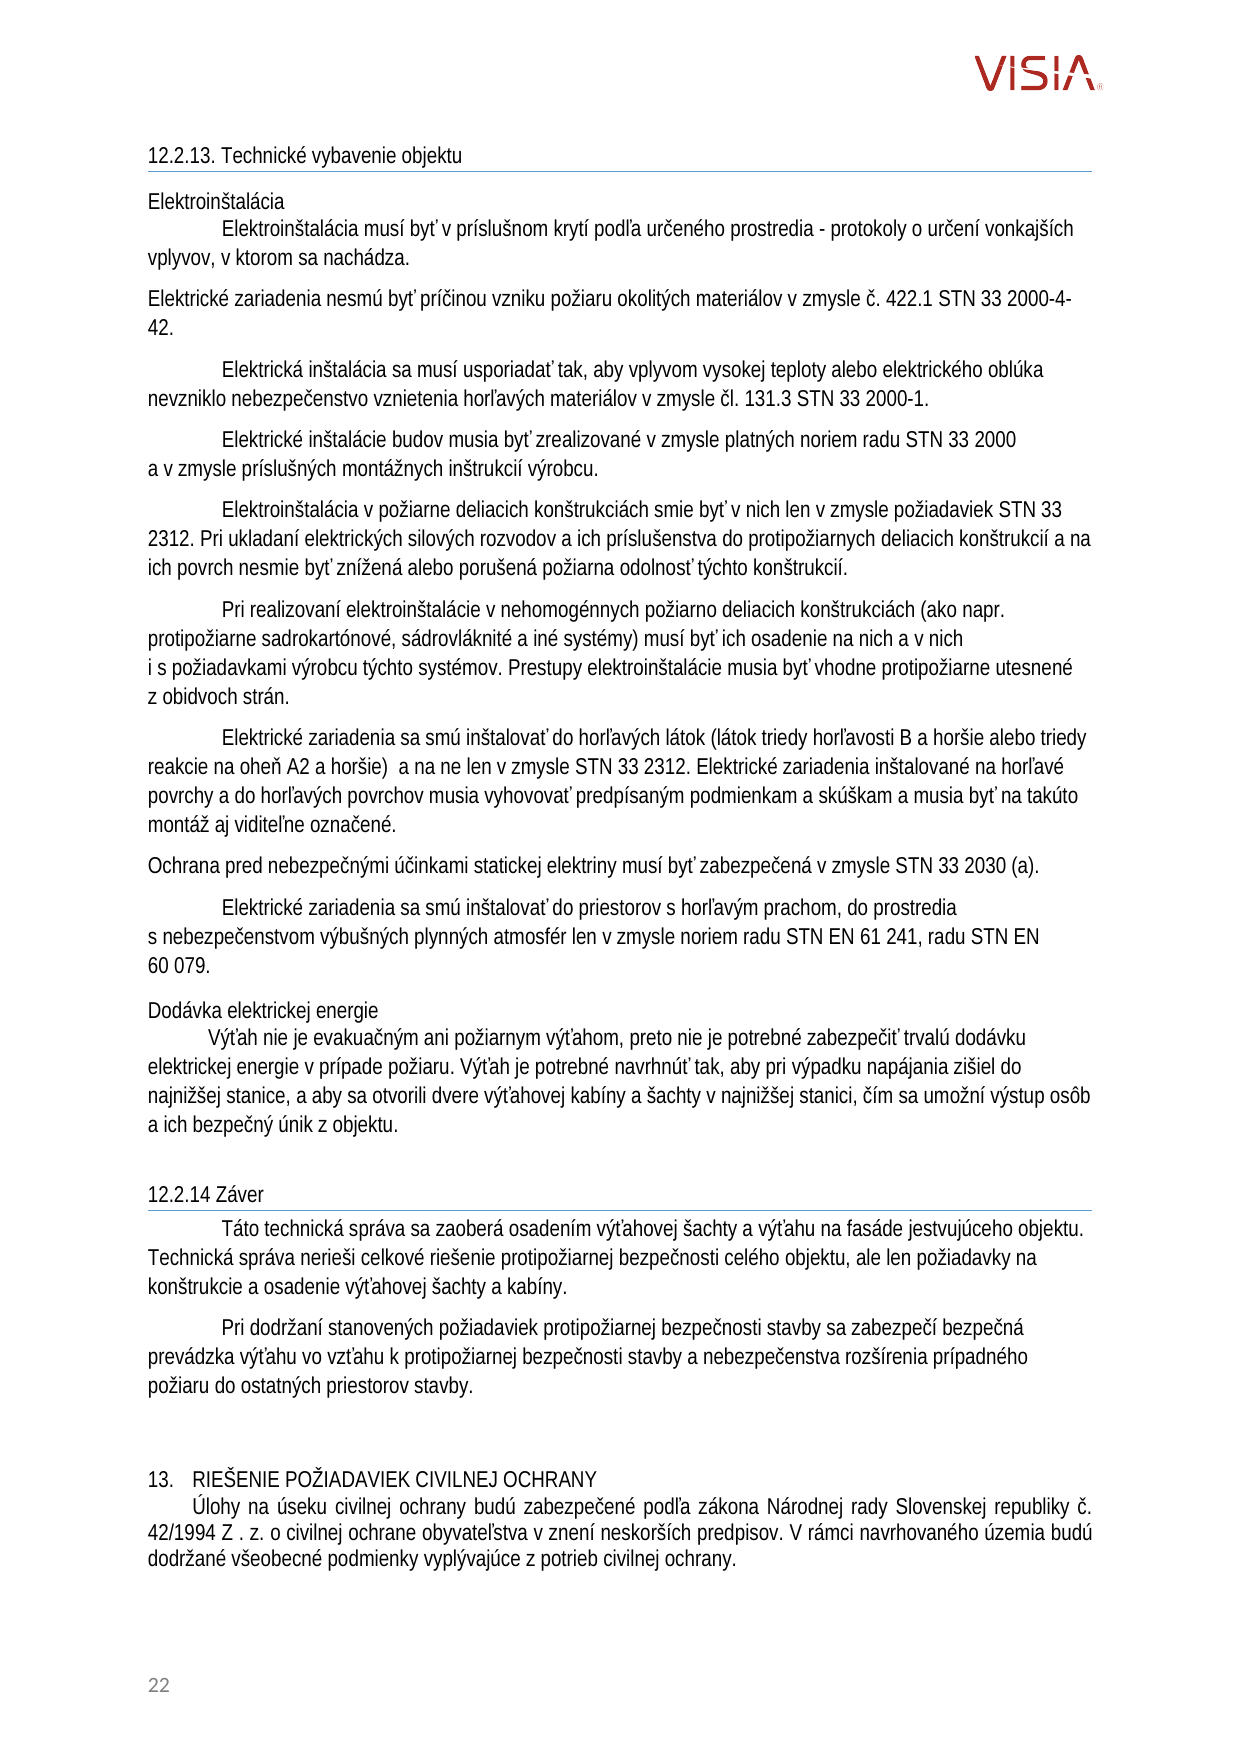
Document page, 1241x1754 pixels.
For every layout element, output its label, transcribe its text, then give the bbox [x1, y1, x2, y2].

subtitle Elektroinštalácia [148, 188, 1092, 215]
picture [974, 55, 1104, 91]
text Elektrická inštalácia sa musí usporiadať tak, aby vplyvom vysokej teploty alebo elektrického oblúka nevzniklo nebezpečenstvo vznietenia horľavých materiálov v zmysle čl. 131.3 STN 33 2000-1. [148, 356, 1092, 411]
text Elektrické zariadenia sa smú inštalovať do horľavých látok (látok triedy horľavosti B a horšie alebo triedy reakcie na oheň A2 a horšie) a na ne len v zmysle STN 33 2312. Elektrické zariadenia inštalované na horľavé povrchy a do horľavých povrchov musia vyhovovať predpísaným podmienkam a skúškam a musia byť na takúto montáž aj viditeľne označené. [148, 724, 1092, 837]
text Výťah nie je evakuačným ani požiarnym výťahom, preto nie je potrebné zabezpečiť trvalú dodávku elektrickej energie v prípade požiaru. Výťah je potrebné navrhnúť tak, aby pri výpadku napájania zišiel do najnižšej stanice, a aby sa otvorili dvere výťahovej kabíny a šachty v najnižšej stanici, čím sa umožní výstup osôb a ich bezpečný únik z objektu. [148, 1024, 1092, 1137]
subtitle 12.2.13. Technické vybavenie objektu [148, 142, 1092, 171]
text Táto technická správa sa zaoberá osadením výťahovej šachty a výťahu na fasáde jestvujúceho objektu. Technická správa nerieši celkové riešenie protipožiarnej bezpečnosti celého objektu, ale len požiadavky na konštrukcie a osadenie výťahovej šachty a kabíny. [148, 1215, 1092, 1299]
text Ochrana pred nebezpečnými účinkami statickej elektriny musí byť zabezpečená v zmysle STN 33 2030 (a). [148, 852, 1092, 879]
text Elektrické zariadenia nesmú byť príčinou vzniku požiaru okolitých materiálov v zmysle č. 422.1 STN 33 2000-4-42. [148, 285, 1092, 340]
text Elektrické inštalácie budov musia byť zrealizované v zmysle platných noriem radu STN 33 2000 a v zmysle príslušných montážnych inštrukcií výrobcu. [148, 426, 1092, 481]
text 13. RIEŠENIE POŽIADAVIEK CIVILNEJ OCHRANY [148, 1466, 1092, 1493]
text Pri realizovaní elektroinštalácie v nehomogénnych požiarno deliacich konštrukciách (ako napr. protipožiarne sadrokartónové, sádrovláknité a iné systémy) musí byť ich osadenie na nich a v nich i s požiadavkami výrobcu týchto systémov. Prestupy elektroinštalácie musia byť vhodne protipožiarne utesnené z obidvoch strán. [148, 596, 1092, 709]
text Pri dodržaní stanovených požiadaviek protipožiarnej bezpečnosti stavby sa zabezpečí bezpečná prevádzka výťahu vo vzťahu k protipožiarnej bezpečnosti stavby a nebezpečenstva rozšírenia prípadného požiaru do ostatných priestorov stavby. [148, 1314, 1092, 1398]
text Elektroinštalácia musí byť v príslušnom krytí podľa určeného prostredia - protokoly o určení vonkajších vplyvov, v ktorom sa nachádza. [148, 215, 1092, 270]
text Elektroinštalácia v požiarne deliacich konštrukciách smie byť v nich len v zmysle požiadaviek STN 33 2312. Pri ukladaní elektrických silových rozvodov a ich príslušenstva do protipožiarnych deliacich konštrukcií a na ich povrch nesmie byť znížená alebo porušená požiarna odolnosť týchto konštrukcií. [148, 496, 1092, 581]
text Elektrické zariadenia sa smú inštalovať do priestorov s horľavým prachom, do prostredia s nebezpečenstvom výbušných plynných atmosfér len v zmysle noriem radu STN EN 61 241, radu STN EN 60 079. [148, 894, 1092, 978]
text Úlohy na úseku civilnej ochrany budú zabezpečené podľa zákona Národnej rady Slovenskej republiky č. 42/1994 Z . z. o civilnej ochrane obyvateľstva v znení neskorších predpisov. V rámci navrhovaného územia budú dodržané všeobecné podmienky vyplývajúce z potrieb civilnej ochrany. [148, 1493, 1092, 1572]
subtitle Dodávka elektrickej energie [148, 997, 1092, 1024]
subtitle 12.2.14 Záver [148, 1181, 1092, 1210]
